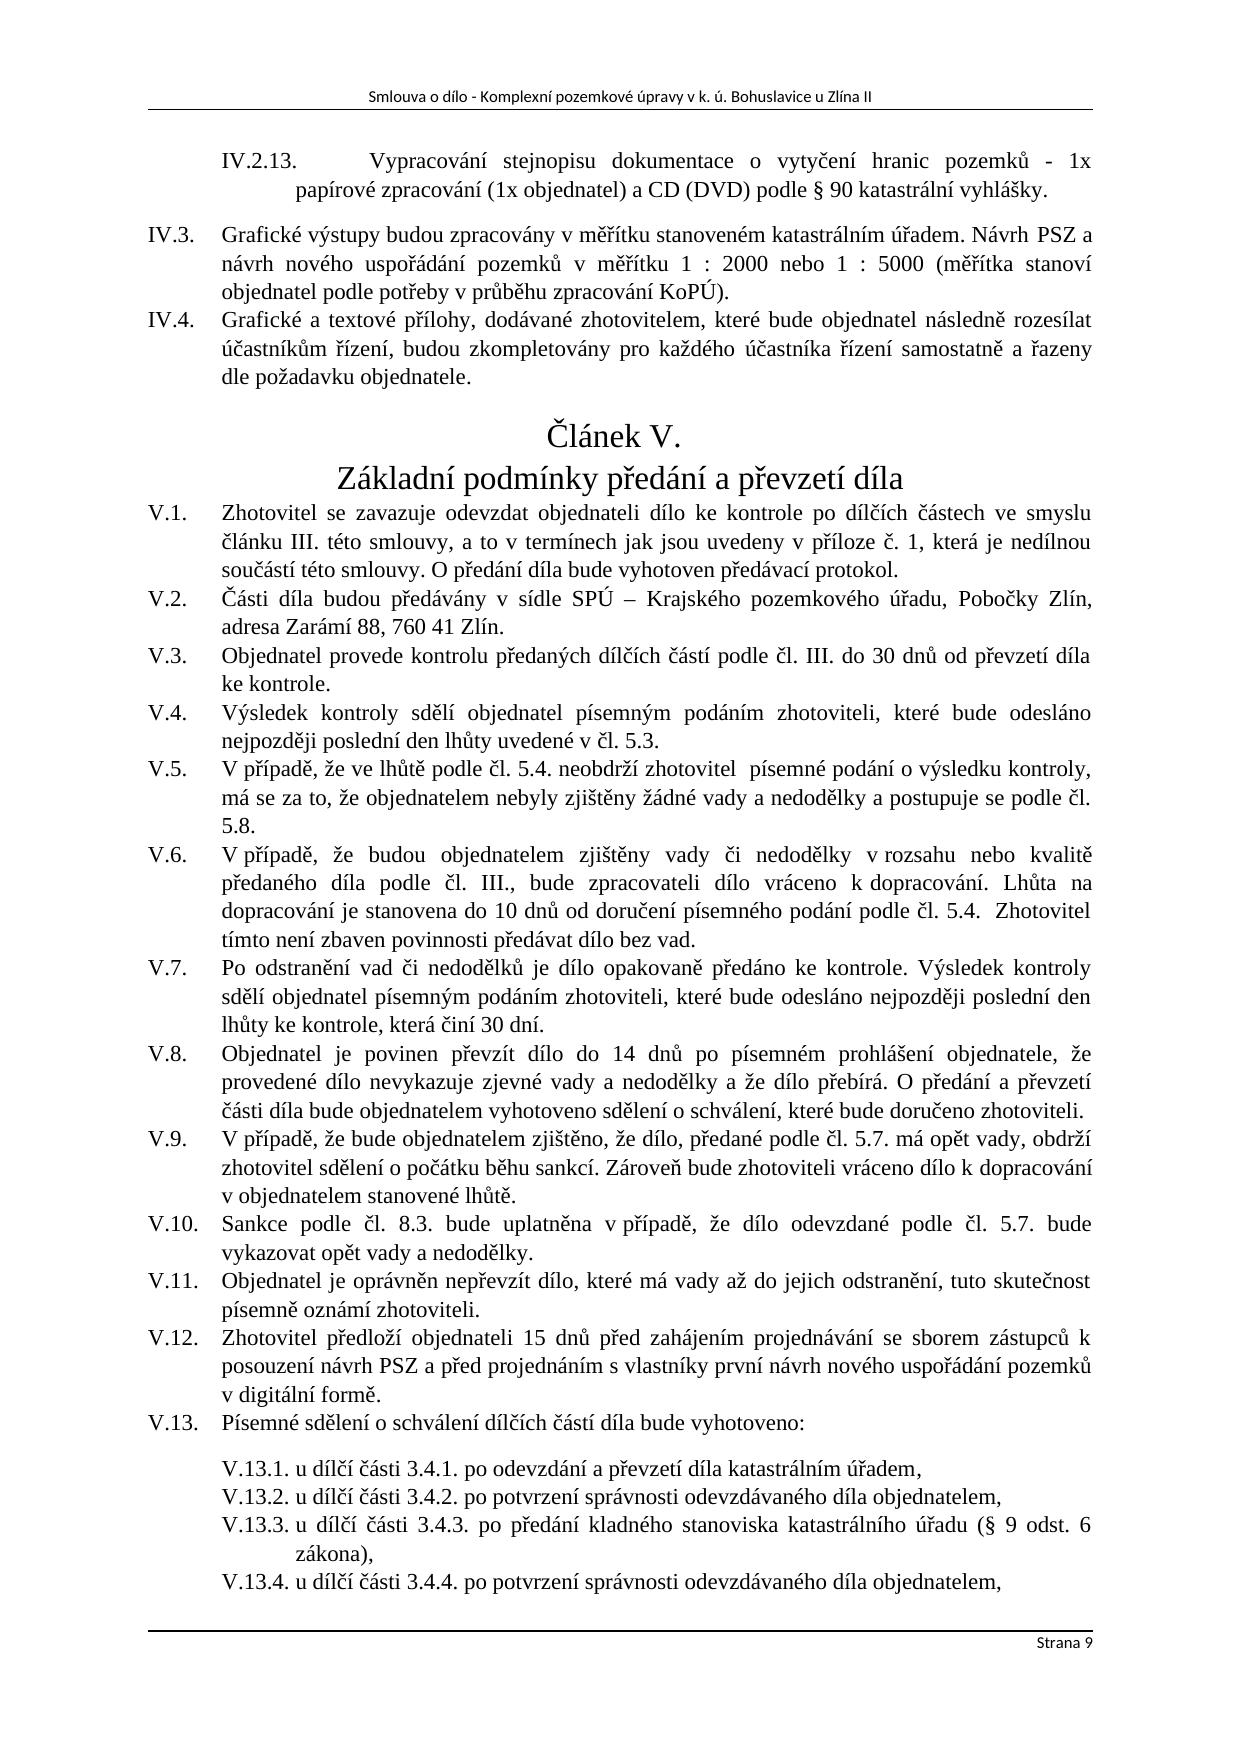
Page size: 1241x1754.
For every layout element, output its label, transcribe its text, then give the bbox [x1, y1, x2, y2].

list Písemné sdělení o schválení dílčích částí díla bude vyhotoveno: [148, 1409, 1093, 1436]
list V případě, že budou objednatelem zjištěny vady či nedodělky v rozsahu nebo kvalitě předaného díla podle čl. III., bude zpracovateli dílo vráceno k dopracování. Lhůta na dopracování je stanovena do 10 dnů od doručení písemného podání podle čl. 5.4. Zhotovitel tímto není zbaven povinnosti předávat dílo bez vad. [148, 841, 1093, 952]
text u dílčí části 3.4.3. po předání kladného stanoviska katastrálního úřadu (§ 9 odst. 6 zákona), [221, 1511, 1093, 1566]
text u dílčí části 3.4.4. po potvrzení správnosti odevzdávaného díla objednatelem, [221, 1568, 1093, 1595]
subtitle Základní podmínky předání a převzetí díla [148, 417, 1093, 496]
list Grafické a textové přílohy, dodávané zhotovitelem, které bude objednatel následně rozesílat účastníkům řízení, budou zkompletovány pro každého účastníka řízení samostatně a řazeny dle požadavku objednatele. [148, 306, 1093, 390]
list V případě, že bude objednatelem zjištěno, že dílo, předané podle čl. 5.7. má opět vady, obdrží zhotovitel sdělení o počátku běhu sankcí. Zároveň bude zhotoviteli vráceno dílo k dopracování v objednatelem stanovené lhůtě. [148, 1125, 1093, 1208]
list Objednatel je oprávněn nepřevzít dílo, které má vady až do jejich odstranění, tuto skutečnost písemně oznámí zhotoviteli. [148, 1267, 1093, 1322]
list Po odstranění vad či nedodělků je dílo opakovaně předáno ke kontrole. Výsledek kontroly sdělí objednatel písemným podáním zhotoviteli, které bude odesláno nejpozději poslední den lhůty ke kontrole, která činí 30 dní. [148, 954, 1093, 1038]
list V případě, že ve lhůtě podle čl. 5.4. neobdrží zhotovitel písemné podání o výsledku kontroly, má se za to, že objednatelem nebyly zjištěny žádné vady a nedodělky a postupuje se podle čl. 5.8. [148, 755, 1093, 839]
list Zhotovitel předloží objednateli 15 dnů před zahájením projednávání se sborem zástupců k posouzení návrh PSZ a před projednáním s vlastníky první návrh nového uspořádání pozemků v digitální formě. [148, 1324, 1093, 1407]
text u dílčí části 3.4.1. po odevzdání a převzetí díla katastrálním úřadem, [221, 1454, 1093, 1481]
list Objednatel provede kontrolu předaných dílčích částí podle čl. III. do 30 dnů od převzetí díla ke kontrole. [148, 642, 1093, 696]
list Části díla budou předávány v sídle SPÚ – Krajského pozemkového úřadu, Pobočky Zlín, adresa Zarámí 88, 760 41 Zlín. [148, 585, 1093, 639]
list Objednatel je povinen převzít dílo do 14 dnů po písemném prohlášení objednatele, že provedené dílo nevykazuje zjevné vady a nedodělky a že dílo přebírá. O předání a převzetí části díla bude objednatelem vyhotoveno sdělení o schválení, které bude doručeno zhotoviteli. [148, 1040, 1093, 1123]
text Vypracování stejnopisu dokumentace o vytyčení hranic pozemků - 1x papírové zpracování (1x objednatel) a CD (DVD) podle § 90 katastrální vyhlášky. [221, 148, 1093, 202]
text u dílčí části 3.4.2. po potvrzení správnosti odevzdávaného díla objednatelem, [221, 1483, 1093, 1509]
list Sankce podle čl. 8.3. bude uplatněna v případě, že dílo odevzdané podle čl. 5.7. bude vykazovat opět vady a nedodělky. [148, 1210, 1093, 1265]
list Výsledek kontroly sdělí objednatel písemným podáním zhotoviteli, které bude odesláno nejpozději poslední den lhůty uvedené v čl. 5.3. [148, 698, 1093, 753]
list Grafické výstupy budou zpracovány v měřítku stanoveném katastrálním úřadem. Návrh PSZ a návrh nového uspořádání pozemků v měřítku 1 : 2000 nebo 1 : 5000 (měřítka stanoví objednatel podle potřeby v průběhu zpracování KoPÚ). [148, 221, 1093, 304]
list Zhotovitel se zavazuje odevzdat objednateli dílo ke kontrole po dílčích částech ve smyslu článku III. této smlouvy, a to v termínech jak jsou uvedeny v příloze č. 1, která je nedílnou součástí této smlouvy. O předání díla bude vyhotoven předávací protokol. [148, 499, 1093, 583]
